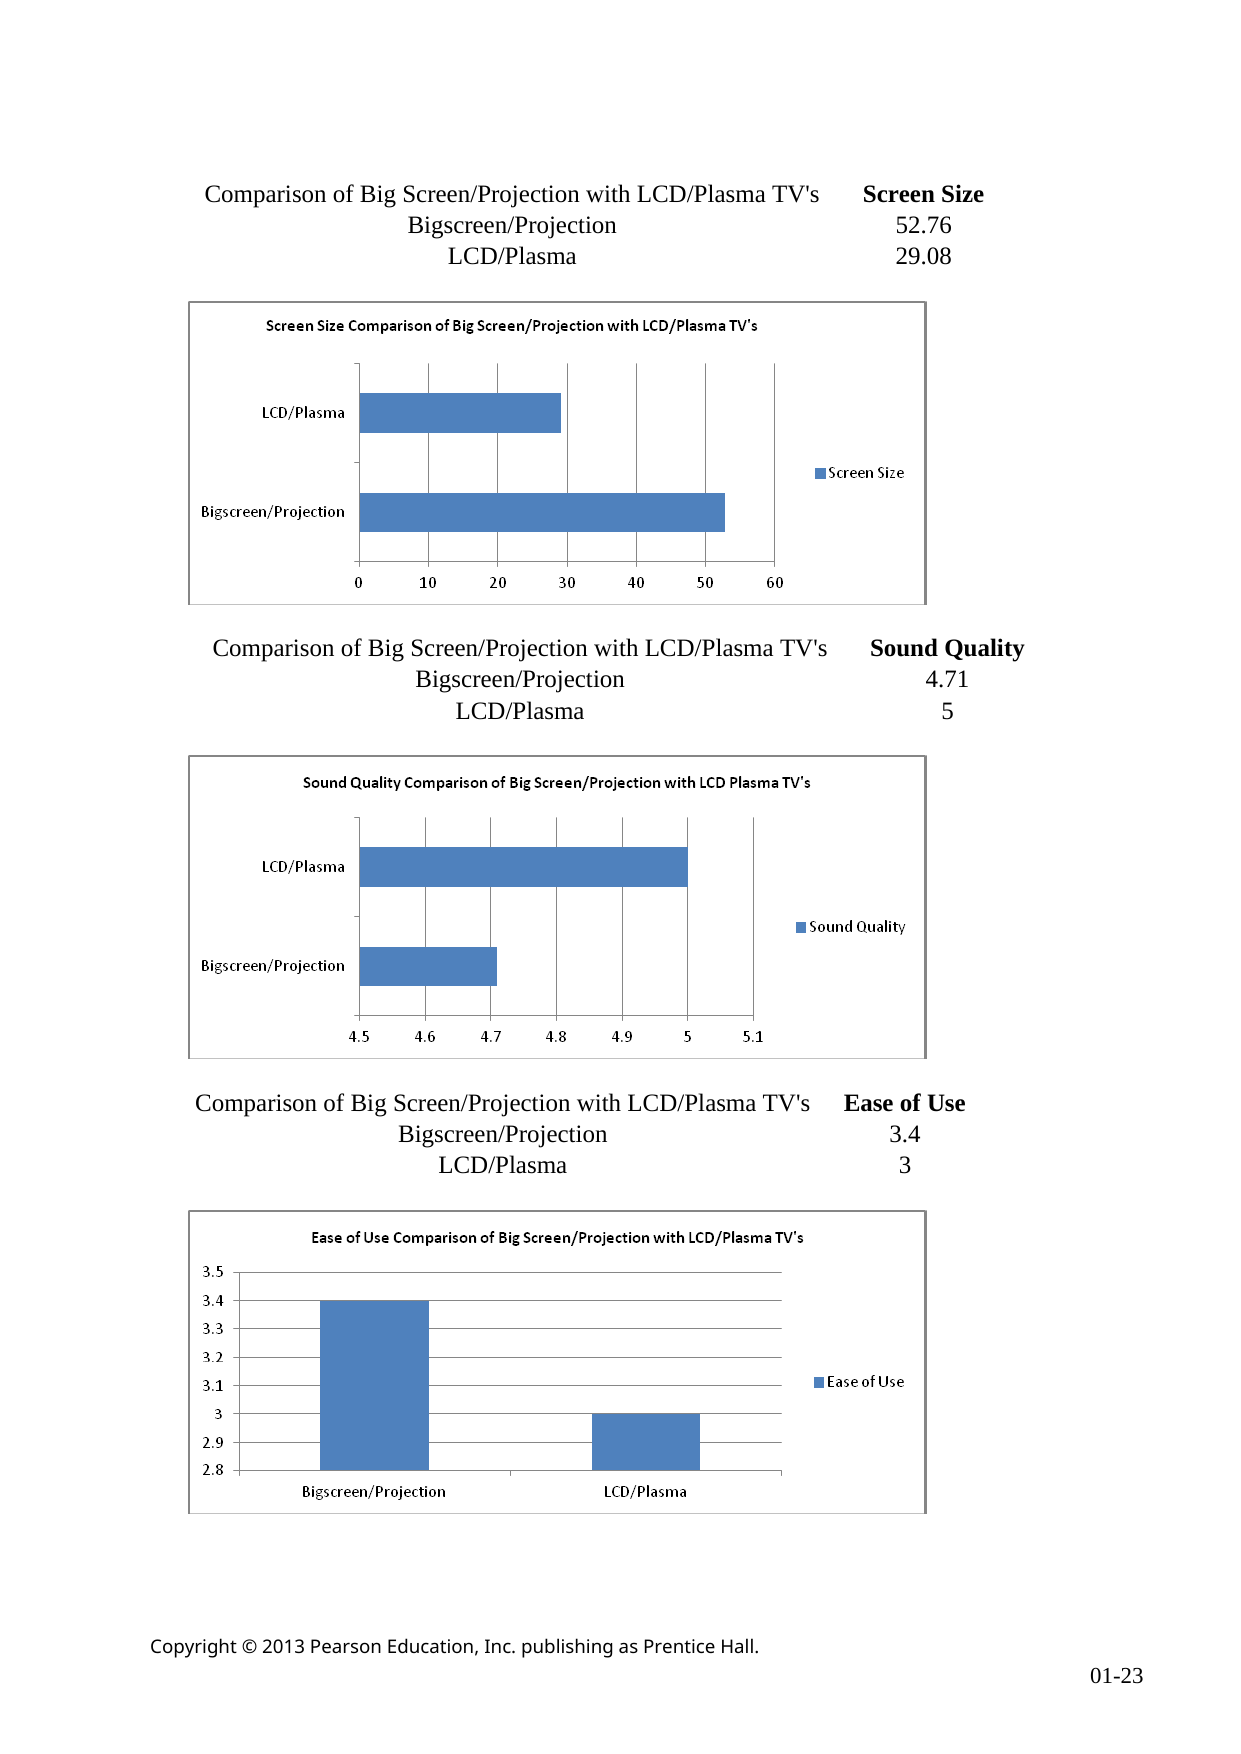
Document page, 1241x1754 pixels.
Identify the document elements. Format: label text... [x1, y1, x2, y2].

table_header Comparison of Big Screen/Projection with LCD/Plasma TV's [182, 633, 858, 664]
table_cell Bigscreen/Projection [181, 1119, 825, 1150]
table_cell 52.76 [844, 210, 1003, 241]
picture [187, 755, 927, 1059]
table_cell LCD/Plasma [182, 696, 858, 727]
table_header Comparison of Big Screen/Projection with LCD/Plasma TV's [181, 179, 844, 210]
table_header Sound Quality [858, 633, 1036, 664]
table_cell 29.08 [844, 241, 1003, 272]
table_cell LCD/Plasma [181, 1150, 825, 1181]
picture [187, 1210, 927, 1514]
table_header Comparison of Big Screen/Projection with LCD/Plasma TV's [181, 1088, 825, 1119]
table_header Ease of Use [825, 1088, 984, 1119]
table_cell 4.71 [858, 665, 1036, 696]
table_cell Bigscreen/Projection [181, 210, 844, 241]
table_cell 3.4 [825, 1119, 984, 1150]
table_header Screen Size [844, 179, 1003, 210]
table_cell LCD/Plasma [181, 241, 844, 272]
table_cell 3 [825, 1150, 984, 1181]
picture [187, 301, 927, 605]
table_cell Bigscreen/Projection [182, 665, 858, 696]
table_cell 5 [858, 696, 1036, 727]
